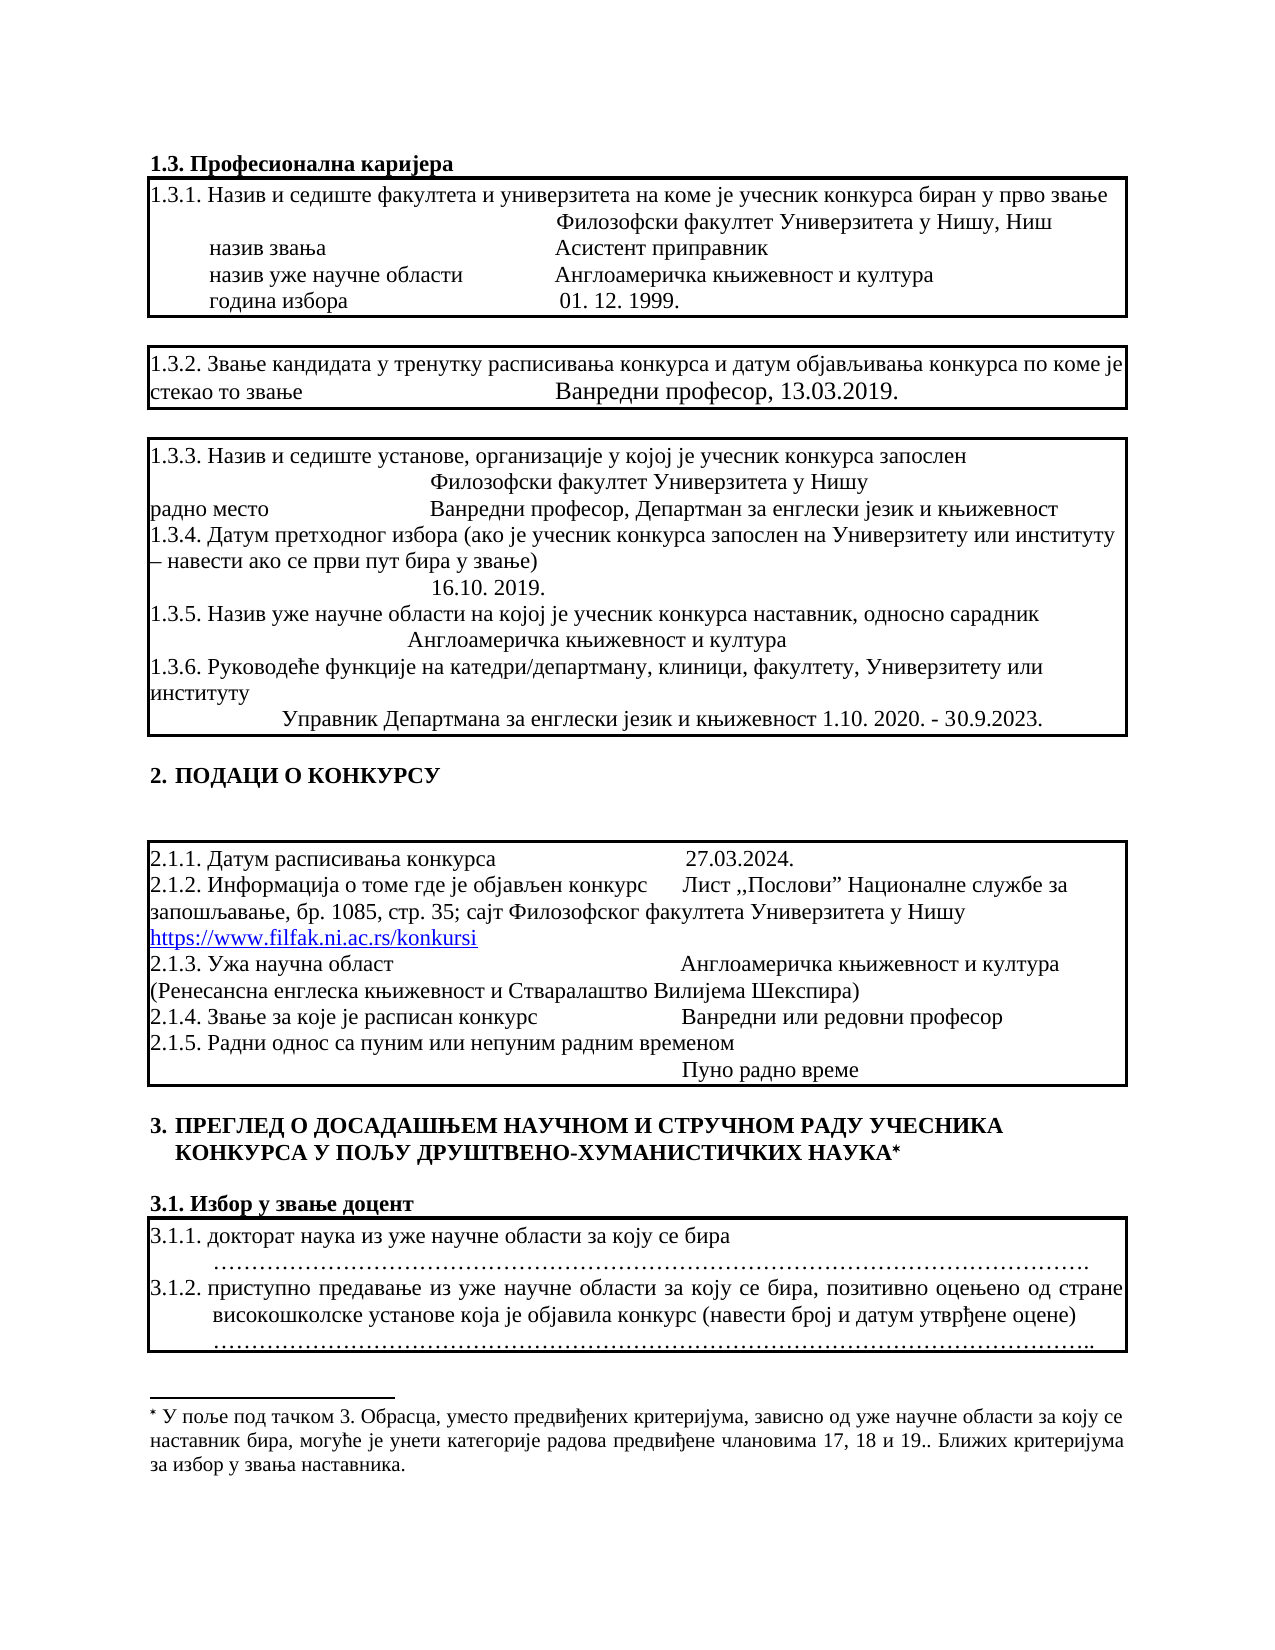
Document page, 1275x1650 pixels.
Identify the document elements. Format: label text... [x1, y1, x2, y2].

text година избора 01. 12. 1999. [150, 282, 1125, 315]
text назив звања Асистент приправник [150, 234, 1125, 261]
text ……………………………………………………………………………………………………. [150, 1248, 1125, 1274]
text 3.1.1. докторат наука из уже научне области за коју се бира [150, 1220, 1125, 1248]
text 2.1.1. Датум расписивања конкурса 27.03.2024. [150, 843, 1125, 871]
text 1.3.6. Руководеће функције на катедри/департману, клиници, факултету, Универзитету или институту Управник Департмана за енглески језик и књижевност 1.10. 2020. - 30.9.2023. [150, 648, 1125, 734]
text 1.3.3. Назив и седиште установе, организације у којој је учесник конкурса запослен Филозофски факултет Универзитета у Нишу [150, 440, 1125, 495]
text 3.1. Избор у звање доцент [150, 1190, 1125, 1216]
text назив уже научне области Англоамеричка књижевност и култура [150, 261, 1125, 282]
text 1.3.2. Звање кандидата у тренутку расписивања конкурса и датум објављивања конкурса по коме је стекао то звање Ванредни професор, 13.03.2019. [150, 348, 1125, 407]
text 2.1.5. Радни однос са пуним или непуним радним временом [150, 1029, 1125, 1051]
text радно место Ванредни професор, Департман за енглески језик и књижевност [150, 495, 1125, 521]
text 2. ПОДАЦИ О КОНКУРСУ [150, 762, 1125, 788]
text 1.3.4. Датум претходног избора (ако је учесник конкурса запослен на Универзитету или институту – навести ако се први пут бира у звање) 16.10. 2019. [150, 521, 1125, 600]
text 1.3.5. Назив уже научне области на којој је учесник конкурса наставник, односно сарадник Англоамеричка књижевност и култура [150, 600, 1125, 648]
text 3. ПРЕГЛЕД О ДОСАДАШЊЕМ НАУЧНОМ И СТРУЧНОМ РАДУ УЧЕСНИКА КОНКУРСА У ПОЉУ ДРУШТВЕНО-ХУМАНИСТИЧКИХ НАУКА [150, 1112, 1125, 1165]
text Пуно радно време [150, 1051, 1125, 1084]
text 2.1.2. Информација о томе где је објављен конкурс Лист ,,Послови” Националне службе за запошљавање, бр. 1085, стр. 35; сајт Филозофског факултета Универзитета у Нишу https://www.filfak.ni.ac.rs/konkursi [150, 871, 1125, 950]
text 2.1.4. Звање за које је расписан конкурс Ванредни или редовни професор [150, 1003, 1125, 1029]
text 2.1.3. Ужа научна област Англоамеричка књижевност и култура (Ренесансна енглеска књижевност и Стваралаштво Вилијема Шекспира) [150, 950, 1125, 1003]
text 1.3.1. Назив и седиште факултета и универзитета на коме је учесник конкурса биран у прво звање Филозофски факултет Универзитета у Нишу, Ниш [150, 180, 1125, 234]
text 3.1.2. приступно предавање из уже научне области за коју се бира, позитивно оцењено од стране високошколске установе која је објавила конкурс (навести број и датум утврђене оцене) [150, 1274, 1125, 1327]
text 1.3. Професионална каријера [150, 150, 1125, 176]
text …………………………………………………………………………………………………….. [150, 1327, 1125, 1350]
